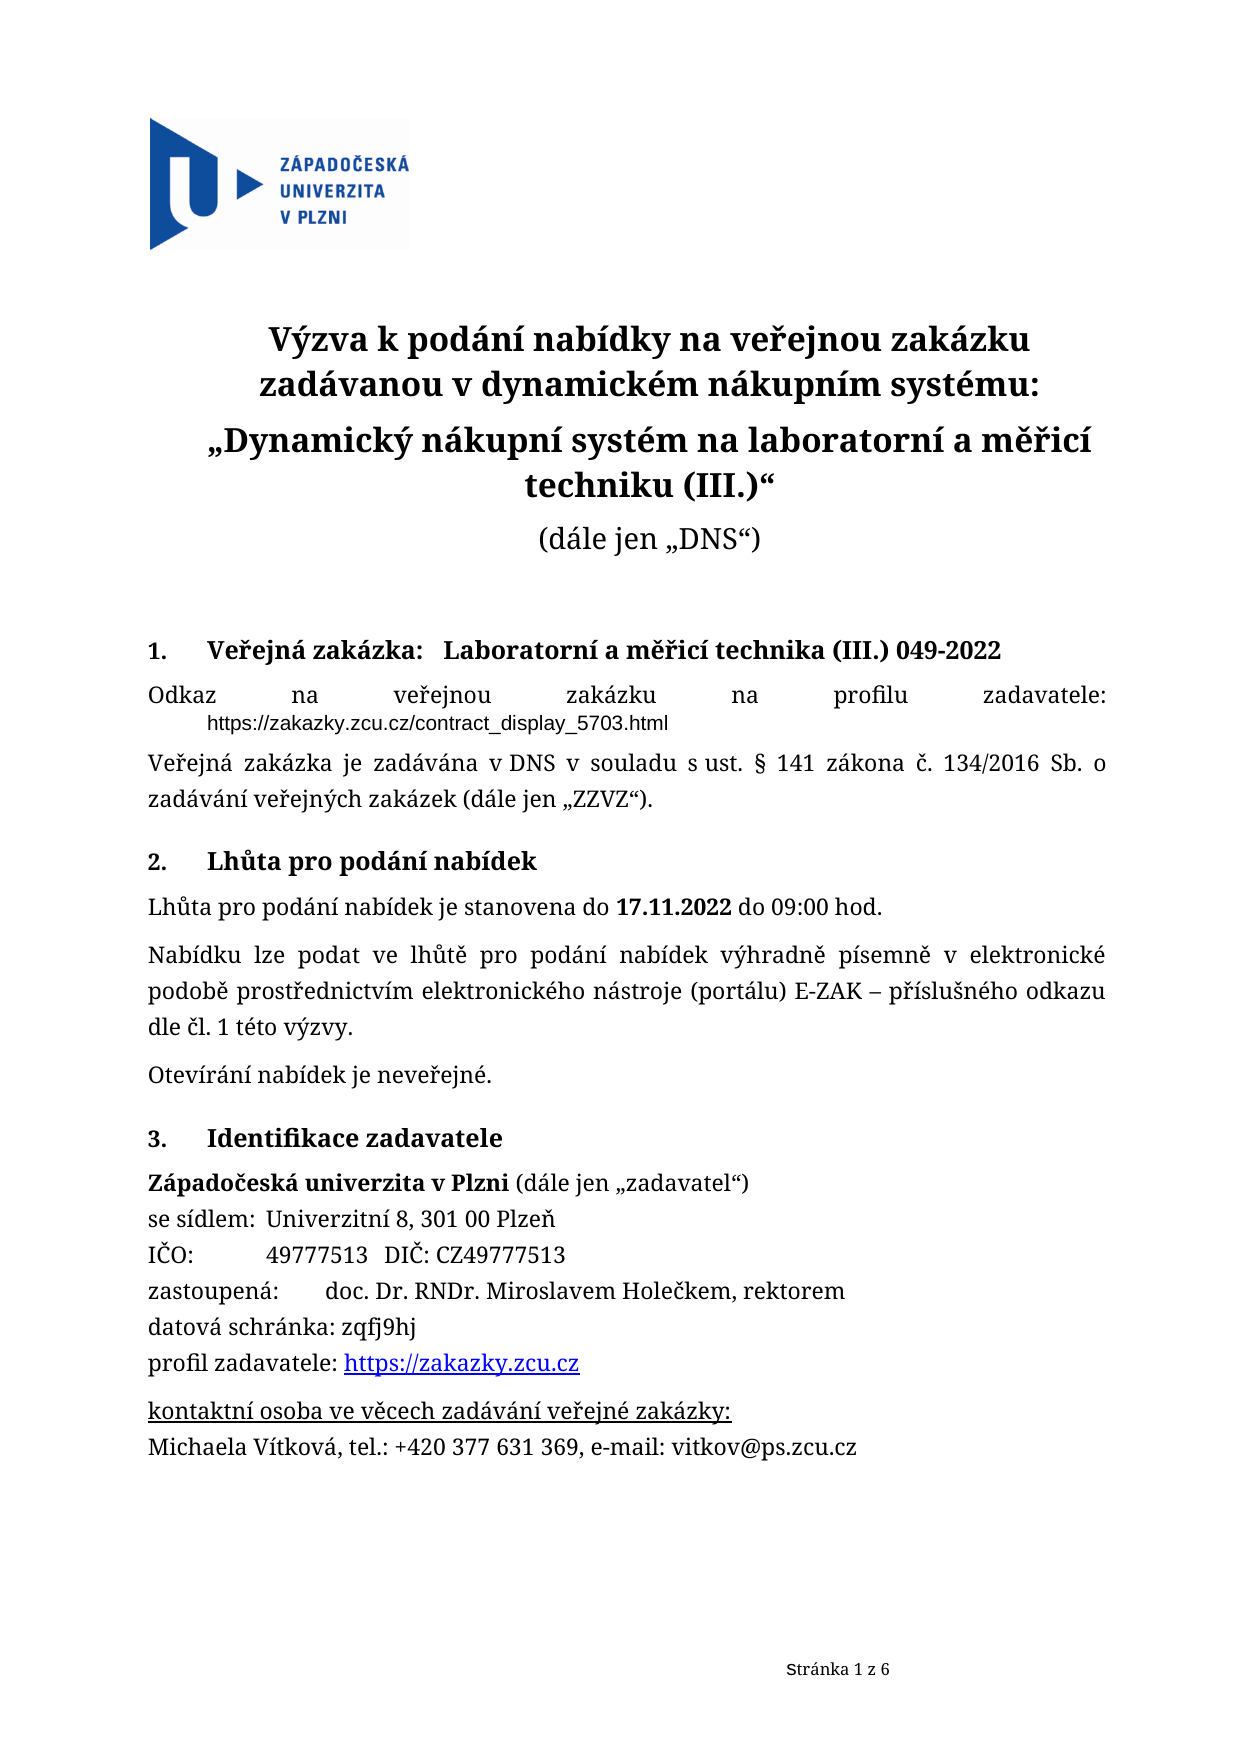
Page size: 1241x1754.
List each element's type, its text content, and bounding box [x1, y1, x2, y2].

text Výzva k podání nabídky na veřejnou zakázku zadávanou v dynamickém nákupním systému: [192, 316, 1107, 406]
text IČO: 49777513 DIČ: CZ49777513 [148, 1239, 1107, 1270]
subtitle Identifikace zadavatele [148, 1120, 1107, 1154]
text profil zadavatele: https://zakazky.zcu.cz [148, 1347, 1107, 1378]
picture [150, 118, 409, 250]
subtitle Veřejná zakázka: Laboratorní a měřicí technika (III.) 049-2022 [148, 633, 1107, 667]
text Veřejná zakázka je zadávána v DNS v souladu s ust. § 141 zákona č. 134/2016 Sb. o zadávání veřejných zakázek (dále jen „ZZVZ“). [148, 747, 1107, 814]
text (dále jen „DNS“) [192, 518, 1107, 558]
text Lhůta pro podání nabídek je stanovena do 17.11.2022 do 09:00 hod. [148, 891, 1107, 922]
text Michaela Vítková, tel.: +420 377 631 369, e-mail: vitkov@ps.zcu.cz [148, 1431, 1107, 1462]
text se sídlem: Univerzitní 8, 301 00 Plzeň [148, 1203, 1107, 1234]
text Nabídku lze podat ve lhůtě pro podání nabídek výhradně písemně v elektronické podobě prostřednictvím elektronického nástroje (portálu) E-ZAK – příslušného odkazu dle čl. 1 této výzvy. [148, 939, 1107, 1042]
subtitle Lhůta pro podání nabídek [148, 844, 1107, 878]
text Otevírání nabídek je neveřejné. [148, 1059, 1107, 1091]
text datová schránka: zqfj9hj [148, 1311, 1107, 1342]
text „Dynamický nákupní systém na laboratorní a měřicí techniku (III.)“ [192, 417, 1107, 508]
text Odkaz na veřejnou zakázku na profilu zadavatele: https://zakazky.zcu.cz/contract_display_5703.html [148, 679, 1107, 735]
text zastoupená: doc. Dr. RNDr. Miroslavem Holečkem, rektorem [148, 1275, 1107, 1306]
text kontaktní osoba ve věcech zadávání veřejné zakázky: [148, 1395, 1107, 1426]
text Západočeská univerzita v Plzni (dále jen „zadavatel“) [148, 1167, 1107, 1198]
